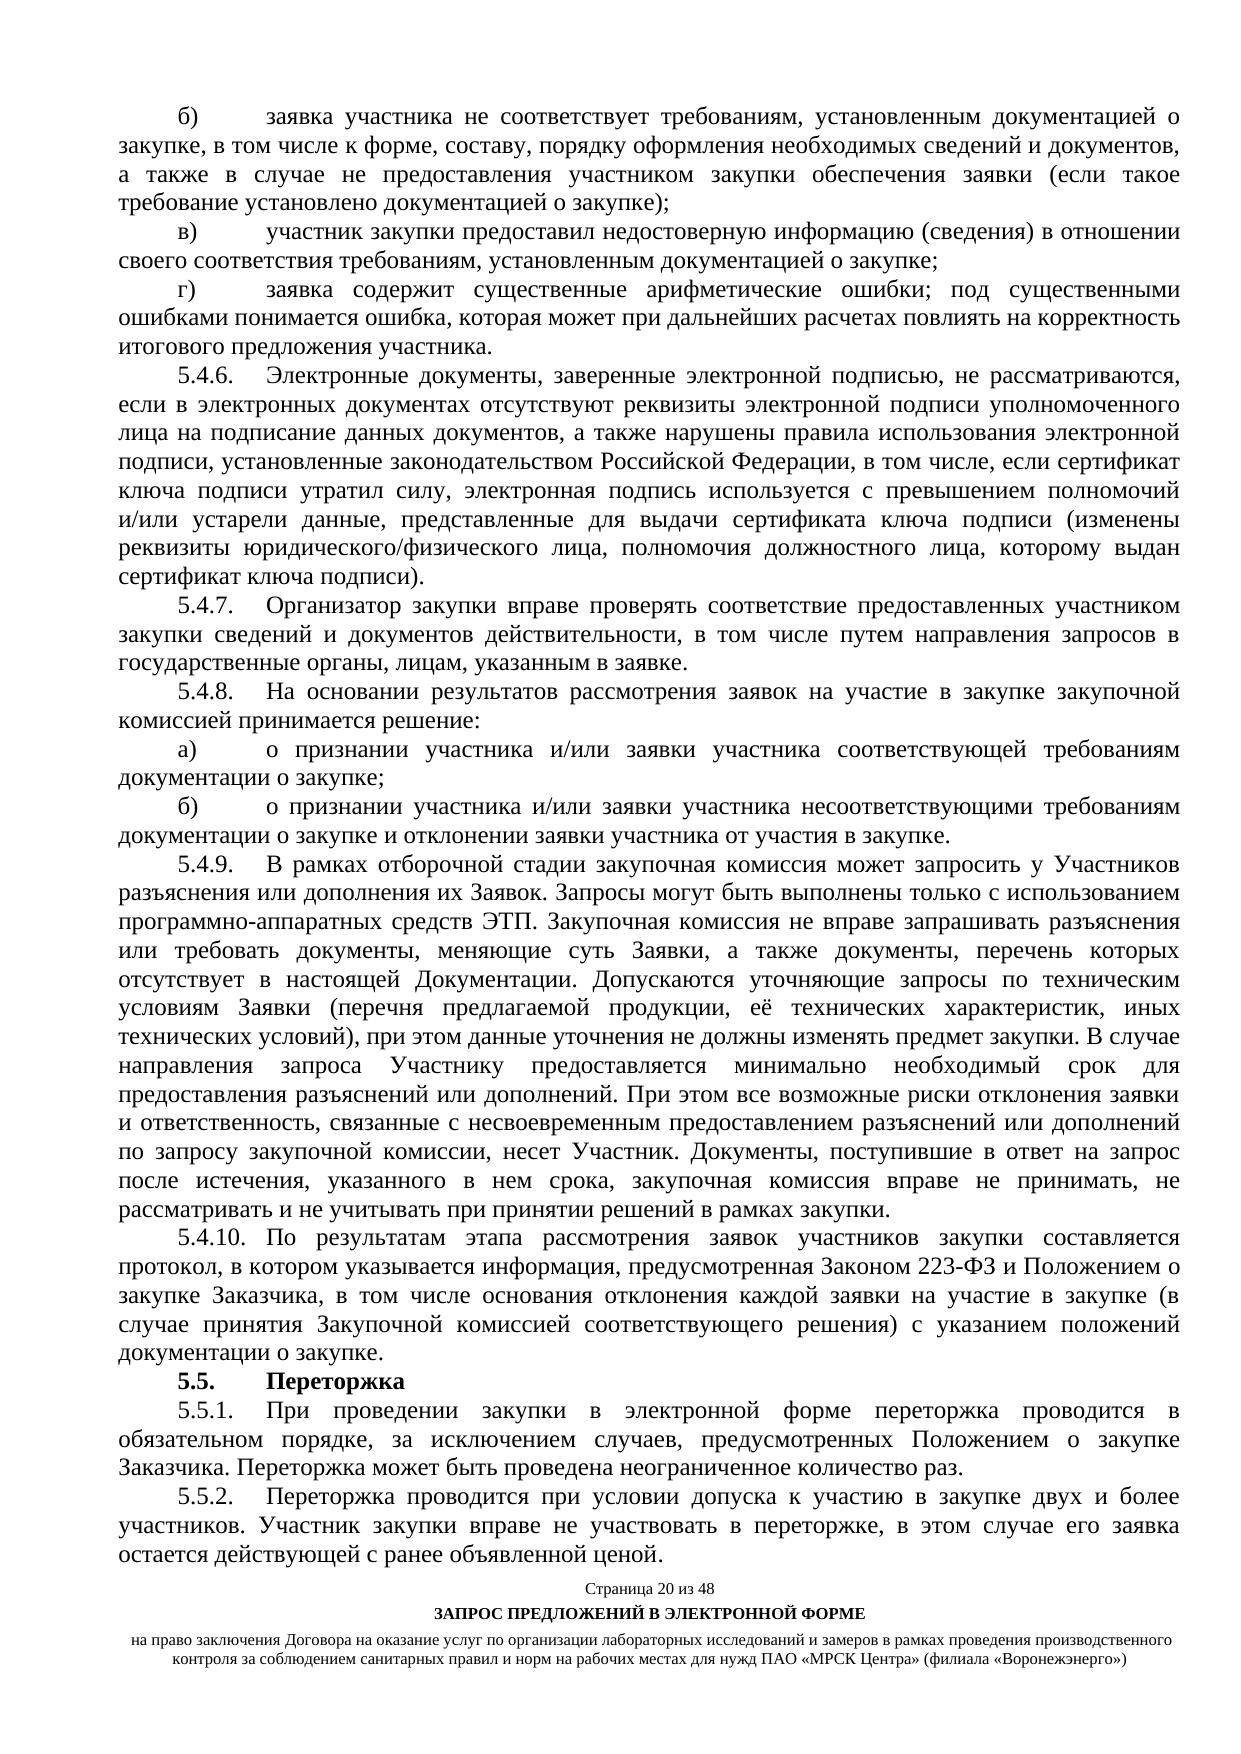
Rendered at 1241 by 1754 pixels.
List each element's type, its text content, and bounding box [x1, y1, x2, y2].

subtitle Переторжка проводится при условии допуска к участию в закупке двух и более участников. Участник закупки вправе не участвовать в переторжке, в этом случае его заявка остается действующей с ранее объявленной ценой. [118, 1481, 1181, 1567]
subtitle При проведении закупки в электронной форме переторжка проводится в обязательном порядке, за исключением случаев, предусмотренных Положением о закупке Заказчика. Переторжка может быть проведена неограниченное количество раз. [118, 1395, 1181, 1481]
subtitle Организатор закупки вправе проверять соответствие предоставленных участником закупки сведений и документов действительности, в том числе путем направления запросов в государственные органы, лицам, указанным в заявке. [118, 590, 1181, 676]
subtitle Электронные документы, заверенные электронной подписью, не рассматриваются, если в электронных документах отсутствуют реквизиты электронной подписи уполномоченного лица на подписание данных документов, а также нарушены правила использования электронной подписи, установленные законодательством Российской Федерации, в том числе, если сертификат ключа подписи утратил силу, электронная подпись используется с превышением полномочий и/или устарели данные, представленные для выдачи сертификата ключа подписи (изменены реквизиты юридического/физического лица, полномочия должностного лица, которому выдан сертификат ключа подписи). [118, 360, 1181, 590]
subtitle Переторжка [118, 1366, 1181, 1395]
list заявка содержит существенные арифметические ошибки; под существенными ошибками понимается ошибка, которая может при дальнейших расчетах повлиять на корректность итогового предложения участника. [118, 274, 1181, 360]
subtitle В рамках отборочной стадии закупочная комиссия может запросить у Участников разъяснения или дополнения их Заявок. Запросы могут быть выполнены только с использованием программно-аппаратных средств ЭТП. Закупочная комиссия не вправе запрашивать разъяснения или требовать документы, меняющие суть Заявки, а также документы, перечень которых отсутствует в настоящей Документации. Допускаются уточняющие запросы по техническим условиям Заявки (перечня предлагаемой продукции, её технических характеристик, иных технических условий), при этом данные уточнения не должны изменять предмет закупки. В случае направления запроса Участнику предоставляется минимально необходимый срок для предоставления разъяснений или дополнений. При этом все возможные риски отклонения заявки и ответственность, связанные с несвоевременным предоставлением разъяснений или дополнений по запросу закупочной комиссии, несет Участник. Документы, поступившие в ответ на запрос после истечения, указанного в нем срока, закупочная комиссия вправе не принимать, не рассматривать и не учитывать при принятии решений в рамках закупки. [118, 849, 1181, 1222]
subtitle о признании участника и/или заявки участника несоответствующими требованиям документации о закупке и отклонении заявки участника от участия в закупке. [118, 791, 1181, 849]
subtitle По результатам этапа рассмотрения заявок участников закупки составляется протокол, в котором указывается информация, предусмотренная Законом 223-ФЗ и Положением о закупке Заказчика, в том числе основания отклонения каждой заявки на участие в закупке (в случае принятия Закупочной комиссией соответствующего решения) с указанием положений документации о закупке. [118, 1222, 1181, 1366]
list участник закупки предоставил недостоверную информацию (сведения) в отношении своего соответствия требованиям, установленным документацией о закупке; [118, 216, 1181, 274]
subtitle На основании результатов рассмотрения заявок на участие в закупке закупочной комиссией принимается решение: [118, 676, 1181, 734]
list заявка участника не соответствует требованиям, установленным документацией о закупке, в том числе к форме, составу, порядку оформления необходимых сведений и документов, а также в случае не предоставления участником закупки обеспечения заявки (если такое требование установлено документацией о закупке); [118, 101, 1181, 216]
subtitle о признании участника и/или заявки участника соответствующей требованиям документации о закупке; [118, 734, 1181, 791]
